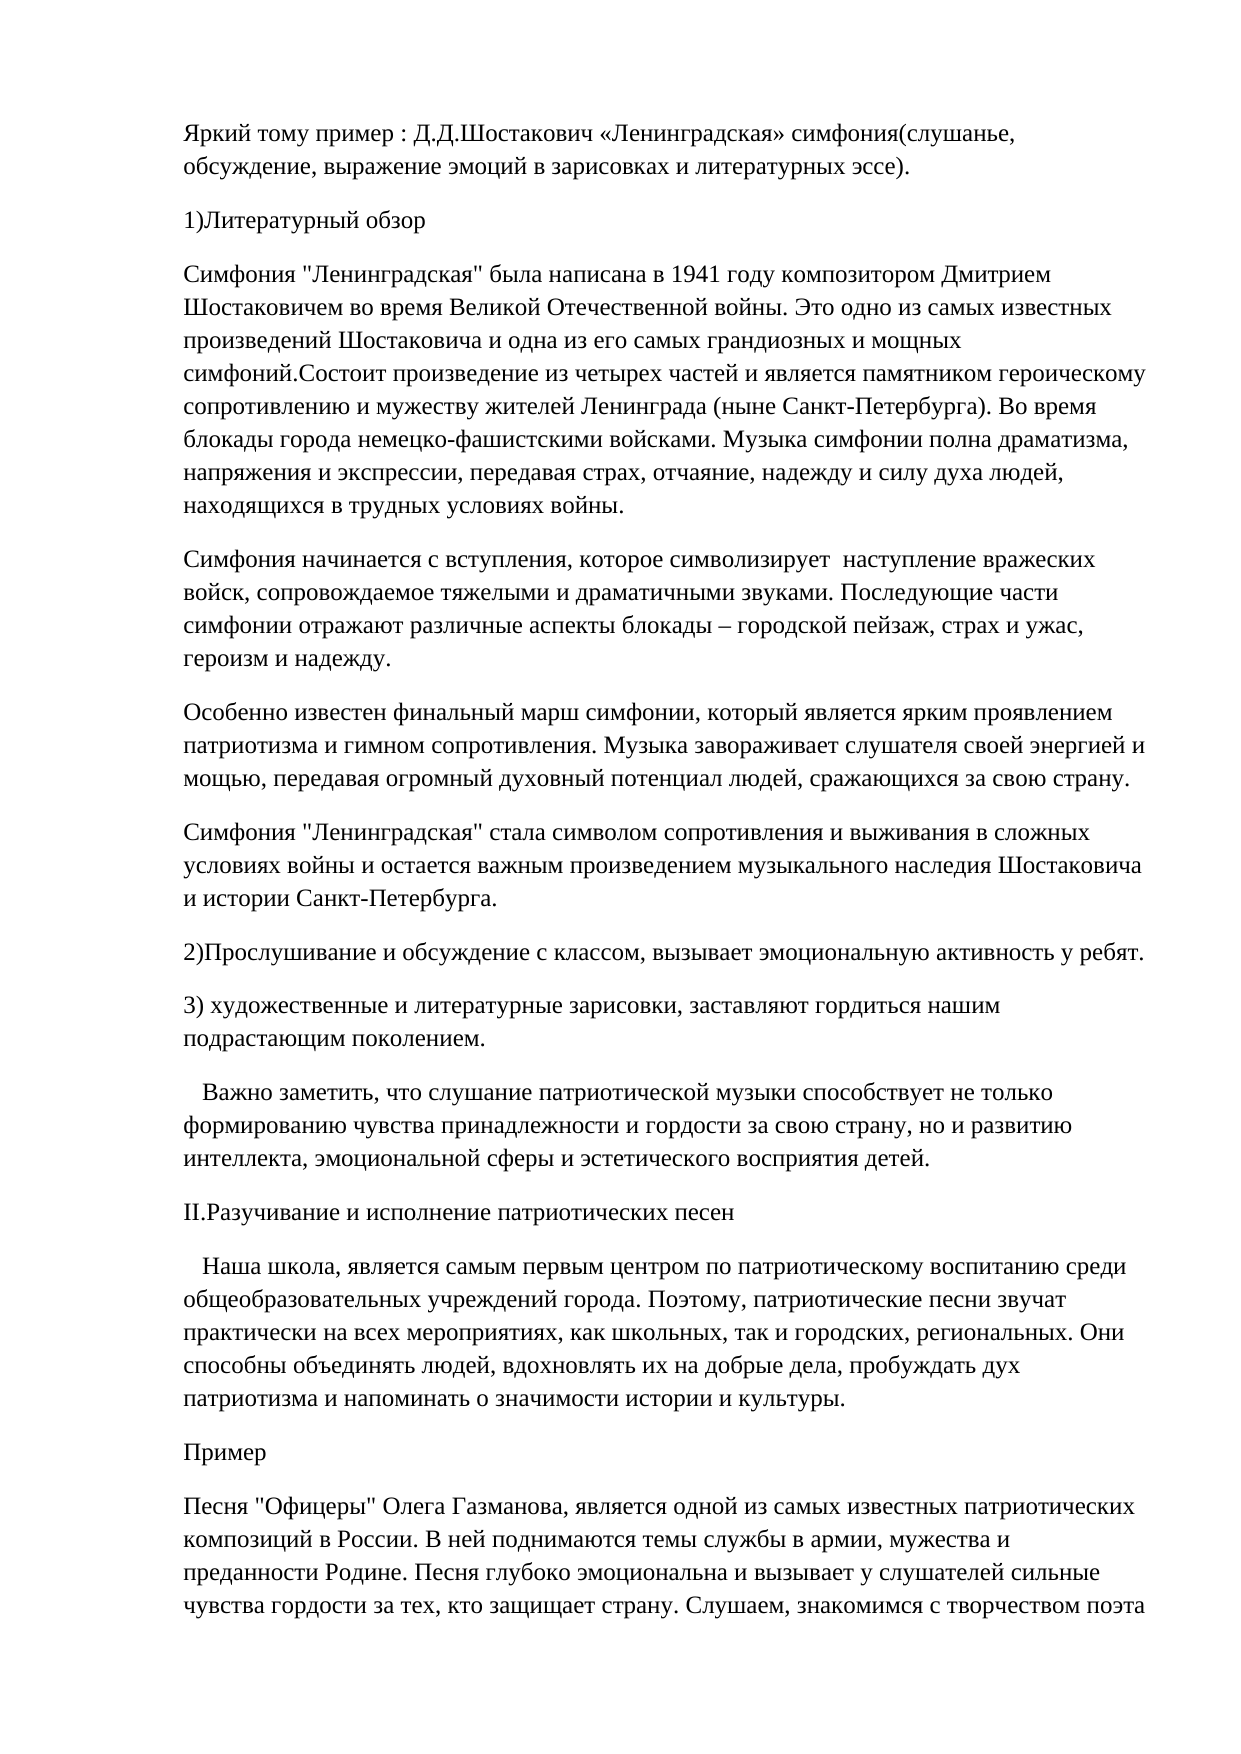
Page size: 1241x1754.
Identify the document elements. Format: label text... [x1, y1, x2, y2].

text Пример [183, 1437, 1152, 1466]
text Важно заметить, что слушание патриотической музыки способствует не только формированию чувства принадлежности и гордости за свою страну, но и развитию интеллекта, эмоциональной сферы и эстетического восприятия детей. [183, 1077, 1152, 1172]
text 1)Литературный обзор [183, 205, 1152, 234]
text Симфония начинается с вступления, которое символизирует наступление вражеских войск, сопровождаемое тяжелыми и драматичными звуками. Последующие части симфонии отражают различные аспекты блокады – городской пейзаж, страх и ужас, героизм и надежду. [183, 544, 1152, 672]
text Яркий тому пример : Д.Д.Шостакович «Ленинградская» симфония(слушанье, обсуждение, выражение эмоций в зарисовках и литературных эссе). [183, 118, 1152, 180]
text 2)Прослушивание и обсуждение с классом, вызывает эмоциональную активность у ребят. [183, 937, 1152, 965]
text II.Разучивание и исполнение патриотических песен [183, 1197, 1152, 1226]
text Наша школа, является самым первым центром по патриотическому воспитанию среди общеобразовательных учреждений города. Поэтому, патриотические песни звучат практически на всех мероприятиях, как школьных, так и городских, региональных. Они способны объединять людей, вдохновлять их на добрые дела, пробуждать дух патриотизма и напоминать о значимости истории и культуры. [183, 1251, 1152, 1412]
text Симфония "Ленинградская" была написана в 1941 году композитором Дмитрием Шостаковичем во время Великой Отечественной войны. Это одно из самых известных произведений Шостаковича и одна из его самых грандиозных и мощных симфоний.Состоит произведение из четырех частей и является памятником героическому сопротивлению и мужеству жителей Ленинграда (ныне Санкт-Петербурга). Во время блокады города немецко-фашистскими войсками. Музыка симфонии полна драматизма, напряжения и экспрессии, передавая страх, отчаяние, надежду и силу духа людей, находящихся в трудных условиях войны. [183, 259, 1152, 519]
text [183, 1491, 1152, 1619]
text Особенно известен финальный марш симфонии, который является ярким проявлением патриотизма и гимном сопротивления. Музыка завораживает слушателя своей энергией и мощью, передавая огромный духовный потенциал людей, сражающихся за свою страну. [183, 697, 1152, 792]
text Симфония "Ленинградская" стала символом сопротивления и выживания в сложных условиях войны и остается важным произведением музыкального наследия Шостаковича и истории Санкт-Петербурга. [183, 817, 1152, 911]
text 3) художественные и литературные зарисовки, заставляют гордиться нашим подрастающим поколением. [183, 990, 1152, 1052]
